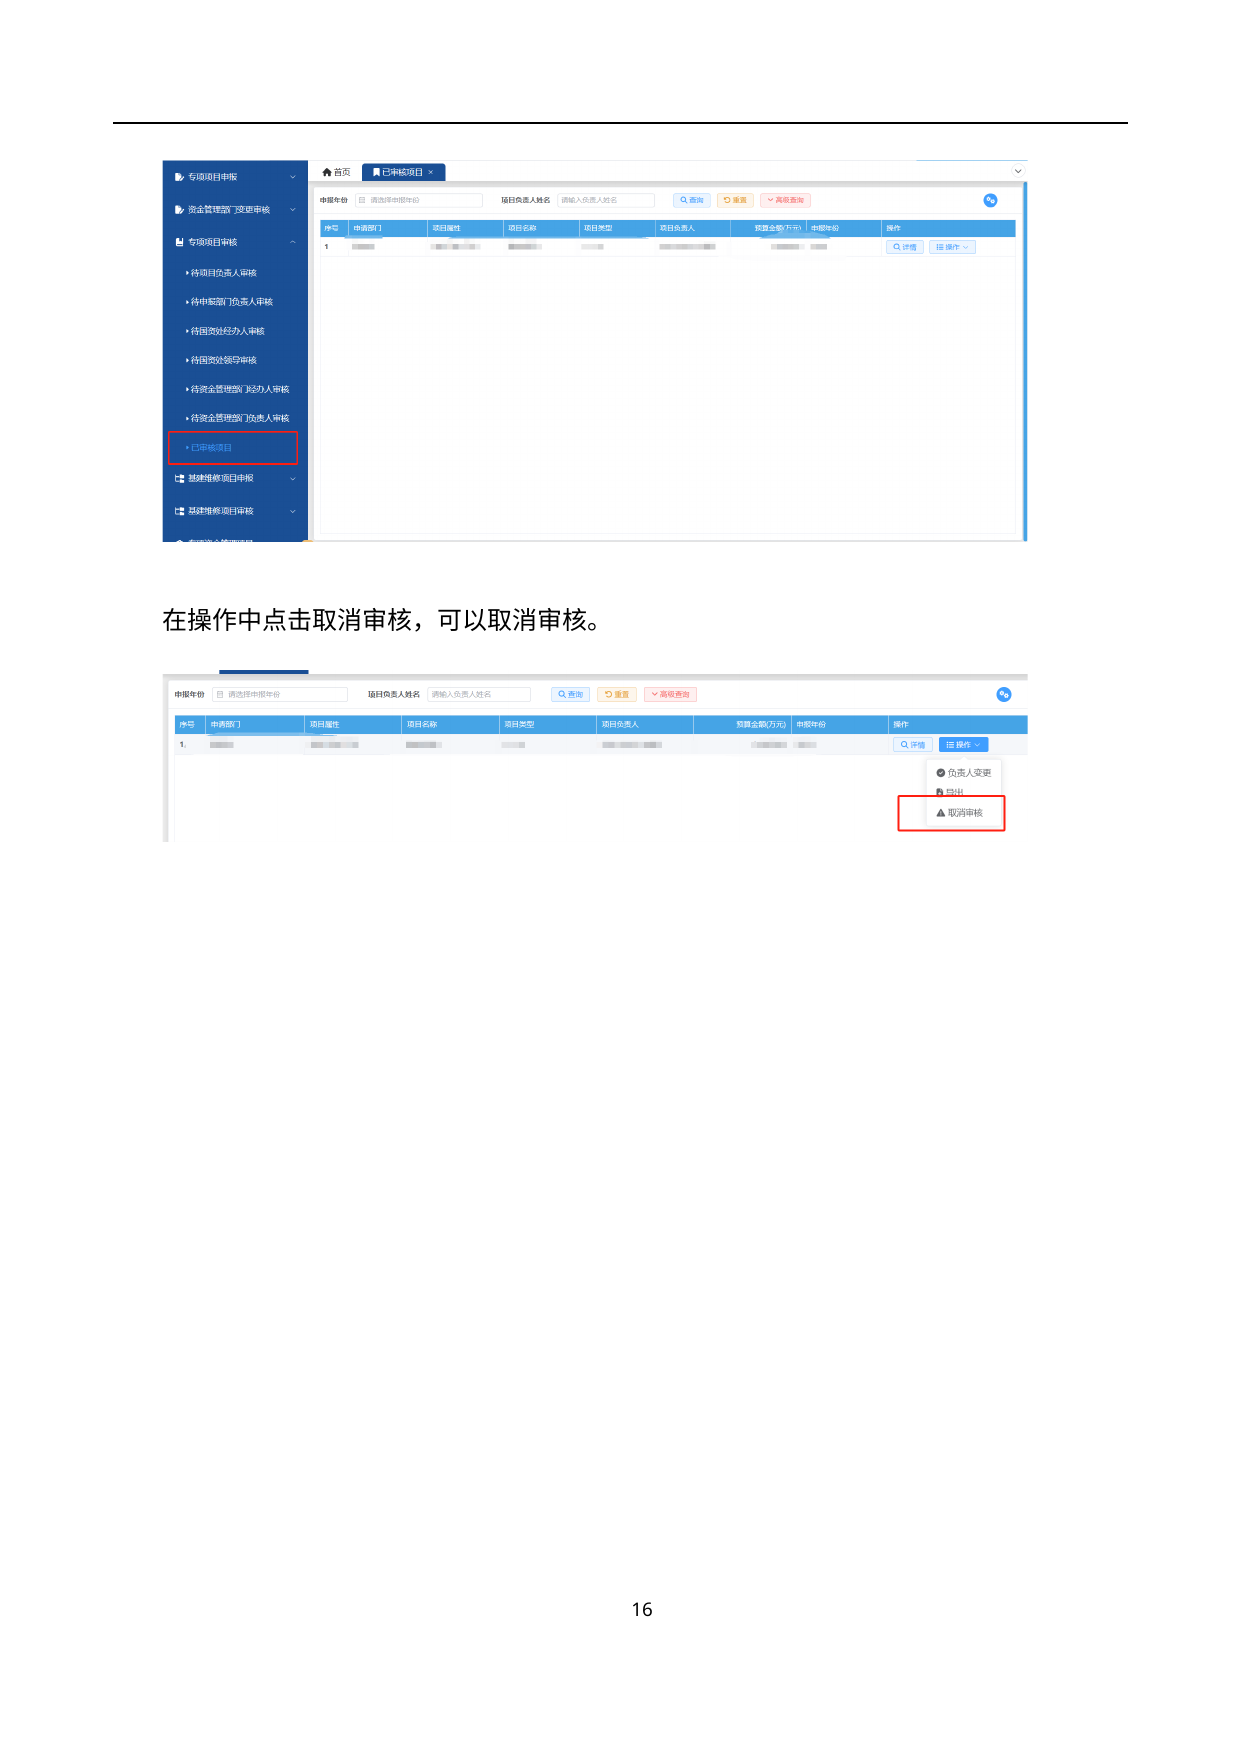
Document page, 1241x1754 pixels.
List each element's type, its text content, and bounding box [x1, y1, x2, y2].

picture [162, 160, 1028, 542]
picture [162, 670, 1028, 842]
text 在操作中点击取消审核，可以取消审核。 [112, 585, 1128, 653]
